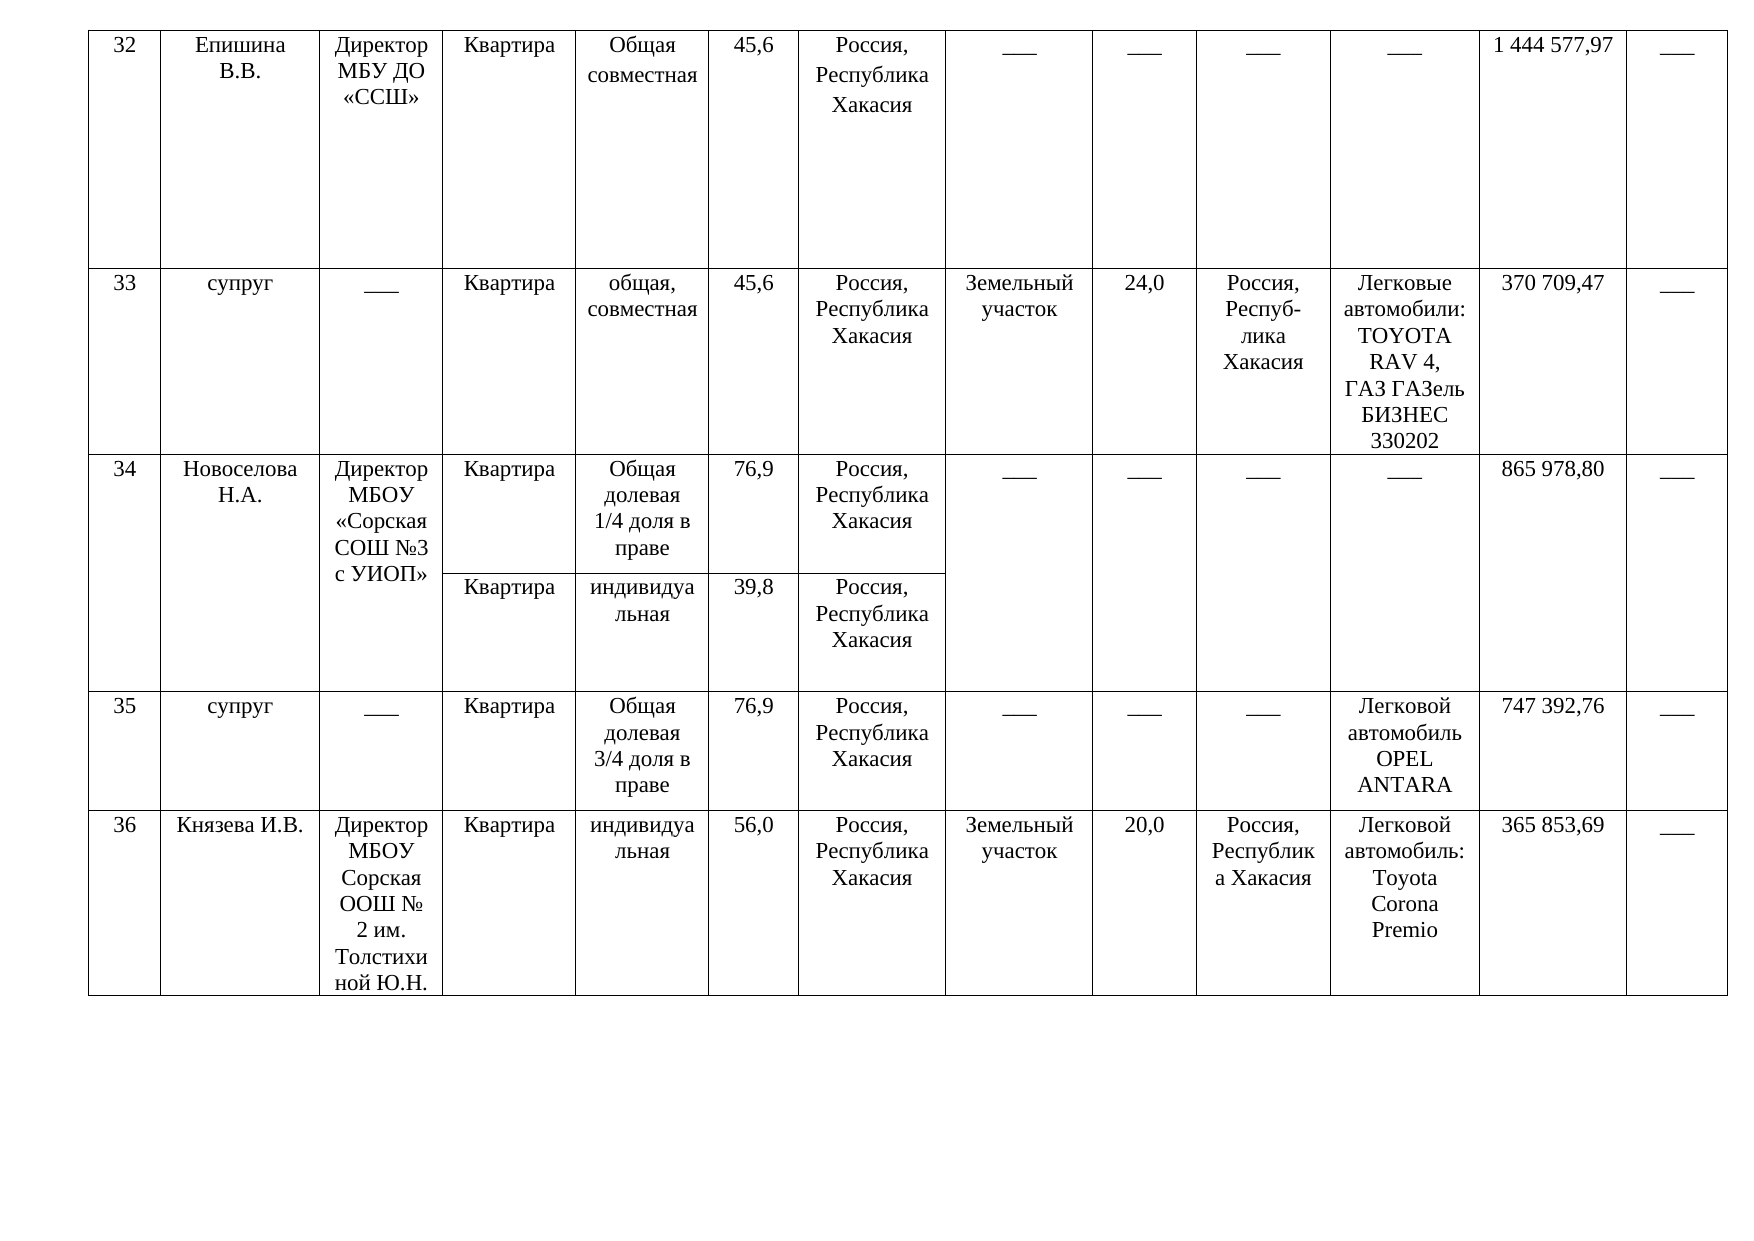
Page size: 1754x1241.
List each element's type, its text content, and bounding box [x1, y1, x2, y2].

table_cell 76,9 [709, 692, 798, 810]
table_cell Россия, Республика Хакасия [799, 269, 945, 454]
table_cell Квартира [443, 574, 575, 691]
table_cell Россия, Республика Хакасия [799, 31, 945, 268]
table_cell ___ [1627, 692, 1727, 810]
table_cell ___ [1093, 692, 1196, 810]
table_cell Квартира [443, 31, 575, 268]
table_cell Россия, Республика Хакасия [799, 692, 945, 810]
table_cell ___ [1093, 455, 1196, 691]
table_cell супруг [161, 269, 319, 454]
table_cell индивидуальная [576, 574, 708, 691]
table_cell 45,6 [709, 31, 798, 268]
table_cell Россия, Республика Хакасия [799, 574, 945, 691]
table_cell Новоселова Н.А. [161, 455, 319, 691]
table_cell 36 [89, 811, 160, 995]
table_cell 370 709,47 [1480, 269, 1626, 454]
table_cell 56,0 [709, 811, 798, 995]
table_cell 35 [89, 692, 160, 810]
table_cell индивидуальная [576, 811, 708, 995]
table_cell Директор МБУ ДО «ССШ» [320, 31, 442, 268]
table_cell Директор МБОУ Сорская ООШ № 2 им. Толстихиной Ю.Н. [320, 811, 442, 995]
table_cell 33 [89, 269, 160, 454]
table_cell ___ [1197, 692, 1330, 810]
table_cell Россия, Республика Хакасия [799, 455, 945, 572]
table_cell ___ [946, 692, 1092, 810]
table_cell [1197, 811, 1330, 995]
table_cell Общая совместная [576, 31, 708, 268]
table_cell ___ [1331, 31, 1479, 268]
table_cell Легковой автомобиль OPEL ANTARA [1331, 692, 1479, 810]
table_cell Квартира [443, 269, 575, 454]
table_cell 32 [89, 31, 160, 268]
table_cell Епишина В.В. [161, 31, 319, 268]
table_cell 39,8 [709, 574, 798, 691]
table_cell ___ [320, 269, 442, 454]
table_cell Земельный участок [946, 811, 1092, 995]
table_cell 45,6 [709, 269, 798, 454]
table_cell ___ [320, 692, 442, 810]
table_cell Квартира [443, 455, 575, 572]
table_cell Россия, Респуб-лика Хакасия [1197, 269, 1330, 454]
table_cell 1 444 577,97 [1480, 31, 1626, 268]
table_cell 24,0 [1093, 269, 1196, 454]
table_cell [799, 811, 945, 995]
table_cell ___ [1197, 455, 1330, 691]
table_cell ___ [1627, 269, 1727, 454]
table_cell общая, совместная [576, 269, 708, 454]
table_cell ___ [1197, 31, 1330, 268]
table_cell ДиректорМБОУ «Сорская СОШ №3 с УИОП» [320, 455, 442, 691]
table_cell Легковые автомобили: TOYOTA RAV 4, ГАЗ ГАЗель БИЗНЕС 330202 [1331, 269, 1479, 454]
table_cell ___ [1627, 455, 1727, 691]
table_cell Князева И.В. [161, 811, 319, 995]
table_cell ___ [1627, 31, 1727, 268]
table_cell Общая долевая 3/4 доля в праве [576, 692, 708, 810]
table_cell ___ [1331, 455, 1479, 691]
table_cell 365 853,69 [1480, 811, 1626, 995]
table_cell 34 [89, 455, 160, 691]
table_cell 747 392,76 [1480, 692, 1626, 810]
table_cell 76,9 [709, 455, 798, 572]
table_cell Квартира [443, 811, 575, 995]
table_cell Общая долевая 1/4 доля в праве [576, 455, 708, 572]
table_cell ___ [1627, 811, 1727, 995]
table_cell ___ [946, 455, 1092, 691]
table_cell Квартира [443, 692, 575, 810]
table_cell 20,0 [1093, 811, 1196, 995]
table_cell ___ [946, 31, 1092, 268]
table_cell Легковой автомобиль: Toyota Corona Premio [1331, 811, 1479, 995]
table_cell ___ [1093, 31, 1196, 268]
table_cell супруг [161, 692, 319, 810]
table_cell Земельный участок [946, 269, 1092, 454]
table_cell 865 978,80 [1480, 455, 1626, 691]
